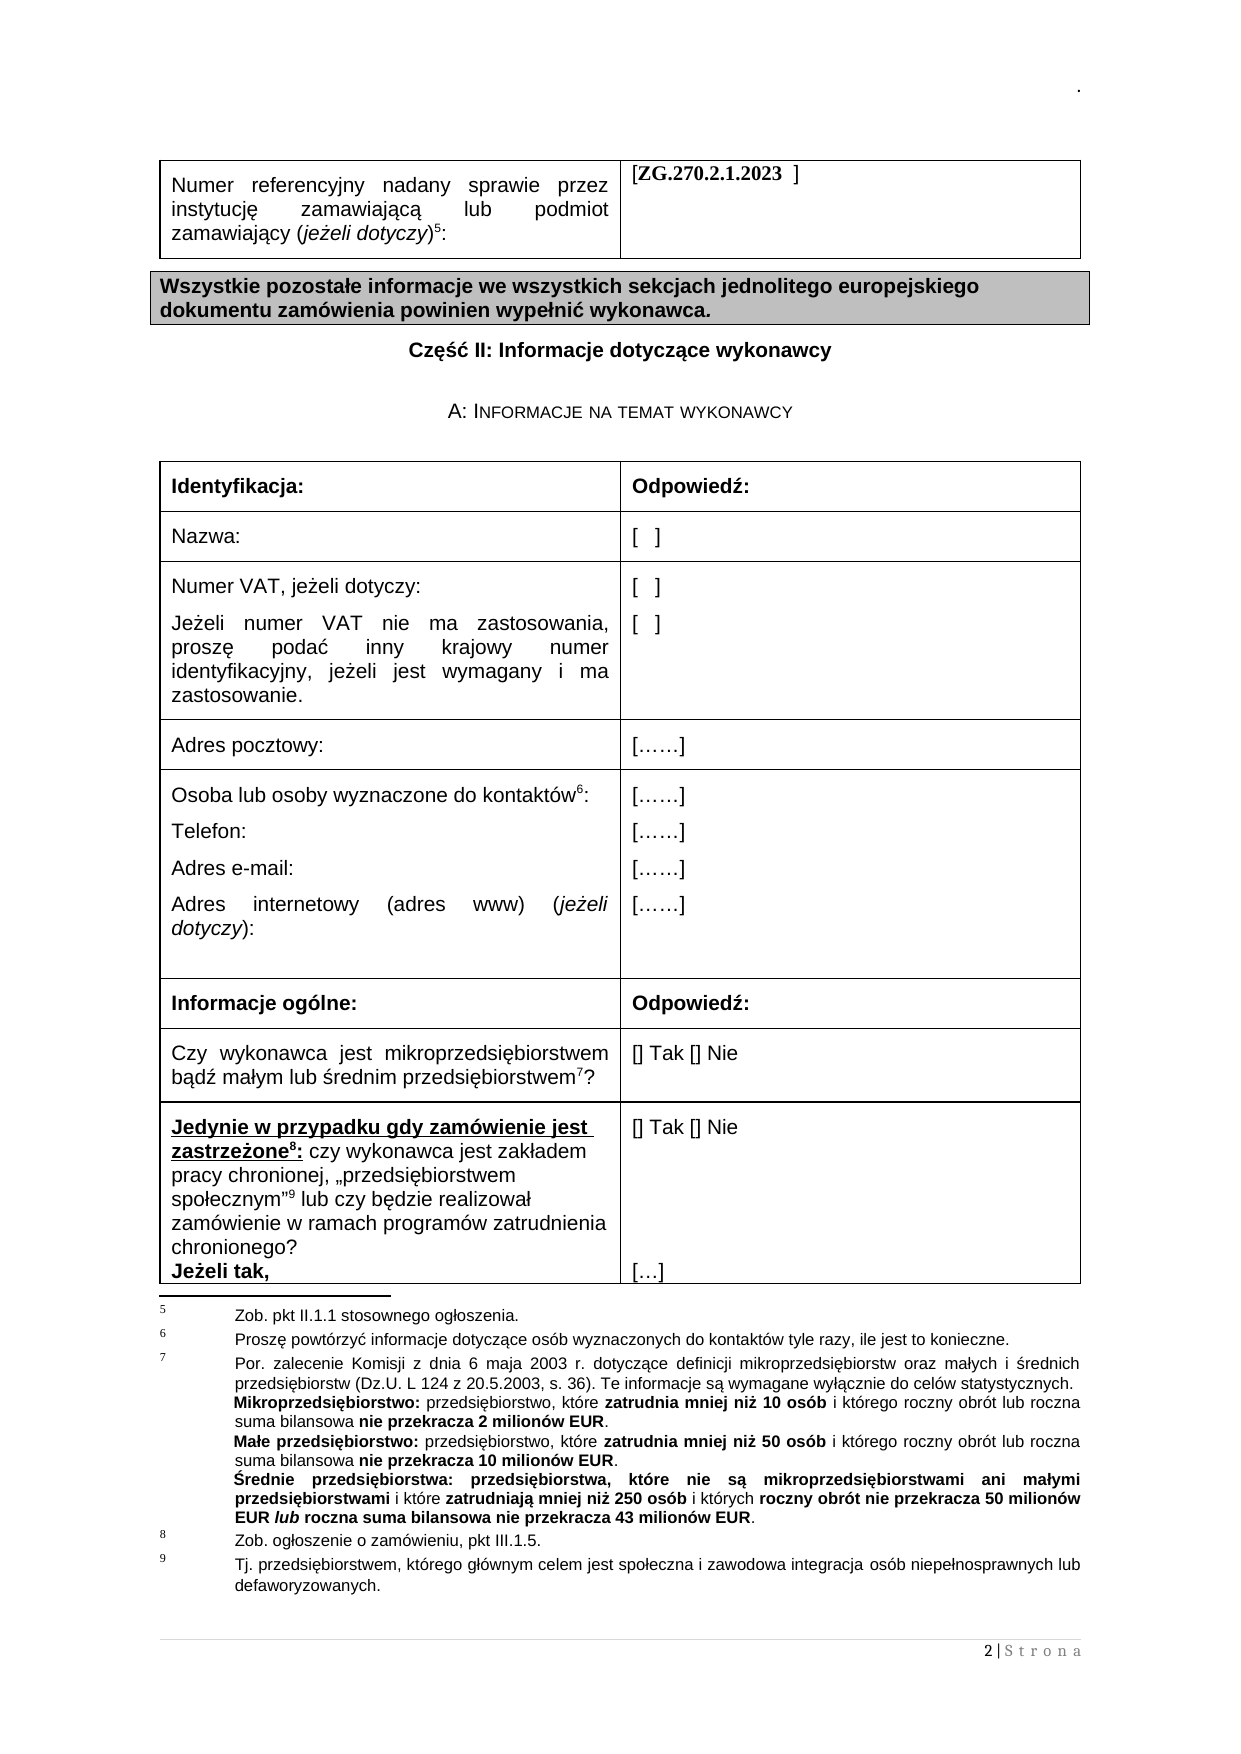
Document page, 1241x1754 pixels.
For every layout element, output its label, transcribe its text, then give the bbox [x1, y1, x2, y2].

table_cell [] Tak [] Nie [621, 1029, 1080, 1101]
table_cell Osoba lub osoby wyznaczone do kontaktów: Telefon: Adres e-mail: Adres internetowy (adres www) (jeżeli dotyczy): [161, 770, 620, 977]
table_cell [621, 1103, 1080, 1283]
table_cell Numer referencyjny nadany sprawie przez instytucję zamawiającą lub podmiot zamawiający (jeżeli dotyczy): [161, 161, 620, 257]
table_cell [ZG.270.2.1.2023 ] [621, 161, 1080, 257]
table_cell [ ] [ ] [621, 562, 1080, 719]
table_cell Czy wykonawca jest mikroprzedsiębiorstwem bądź małym lub średnim przedsiębiorstwem? [161, 1029, 620, 1101]
table_cell [ ] [621, 512, 1080, 561]
text Wszystkie pozostałe informacje we wszystkich sekcjach jednolitego europejskiego dokumentu zamówienia powinien wypełnić wykonawca. [151, 272, 1089, 324]
table_header Odpowiedź: [621, 462, 1080, 511]
table_cell Odpowiedź: [621, 979, 1080, 1027]
table_cell Informacje ogólne: [161, 979, 620, 1027]
table_cell [……] [……] [……] [……] [621, 770, 1080, 977]
table_header Identyfikacja: [161, 462, 620, 511]
text A: Informacje na temat wykonawcy [159, 399, 1081, 423]
table_cell [……] [621, 720, 1080, 769]
table_cell Numer VAT, jeżeli dotyczy: Jeżeli numer VAT nie ma zastosowania, proszę podać inny krajowy numer identyfikacyjny, jeżeli jest wymagany i ma zastosowanie. [161, 562, 620, 719]
text Część II: Informacje dotyczące wykonawcy [159, 338, 1081, 362]
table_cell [161, 1103, 620, 1283]
table_cell Nazwa: [161, 512, 620, 561]
table_cell Adres pocztowy: [161, 720, 620, 769]
